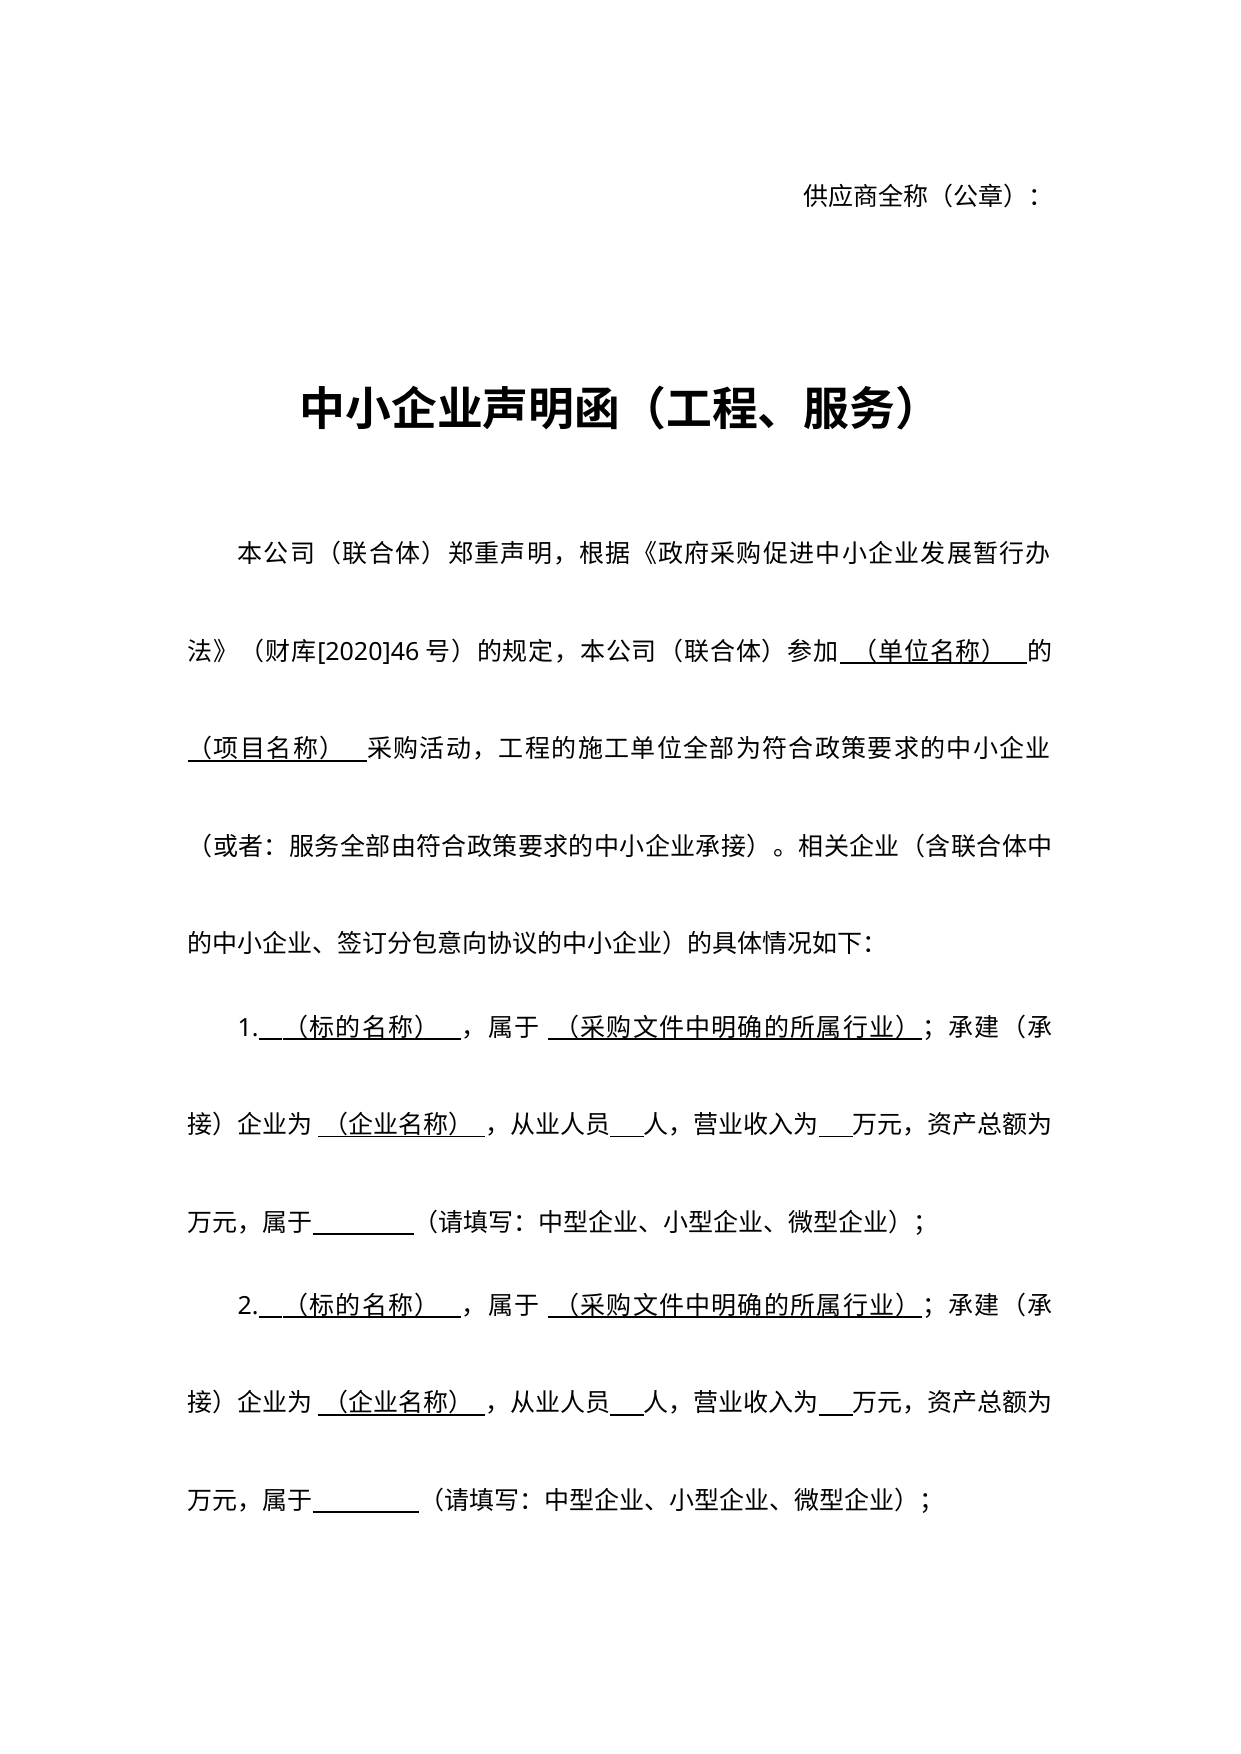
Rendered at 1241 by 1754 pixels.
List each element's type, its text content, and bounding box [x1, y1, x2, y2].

list 2. （标的名称） ，属于 （采购文件中明确的所属行业）；承建（承接）企业为 （企业名称） ，从业人员 人，营业收入为 万元，资产总额为 万元，属于 （请填写：中型企业、小型企业、微型企业）； [187, 1271, 1053, 1531]
text 1. （标的名称） ，属于 （采购文件中明确的所属行业）；承建（承接）企业为 （企业名称） ，从业人员 人，营业收入为 万元，资产总额为 万元，属于 （请填写：中型企业、小型企业、微型企业）； [187, 993, 1053, 1253]
text 中小企业声明函（工程、服务） [187, 357, 1053, 454]
text 本公司（联合体）郑重声明，根据《政府采购促进中小企业发展暂行办法》（财库[2020]46号）的规定，本公司（联合体）参加 （单位名称） 的 （项目名称） 采购活动，工程的施工单位全部为符合政策要求的中小企业（或者：服务全部由符合政策要求的中小企业承接）。相关企业（含联合体中的中小企业、签订分包意向协议的中小企业）的具体情况如下： [187, 519, 1053, 974]
text 供应商全称（公章）： [187, 162, 1053, 227]
